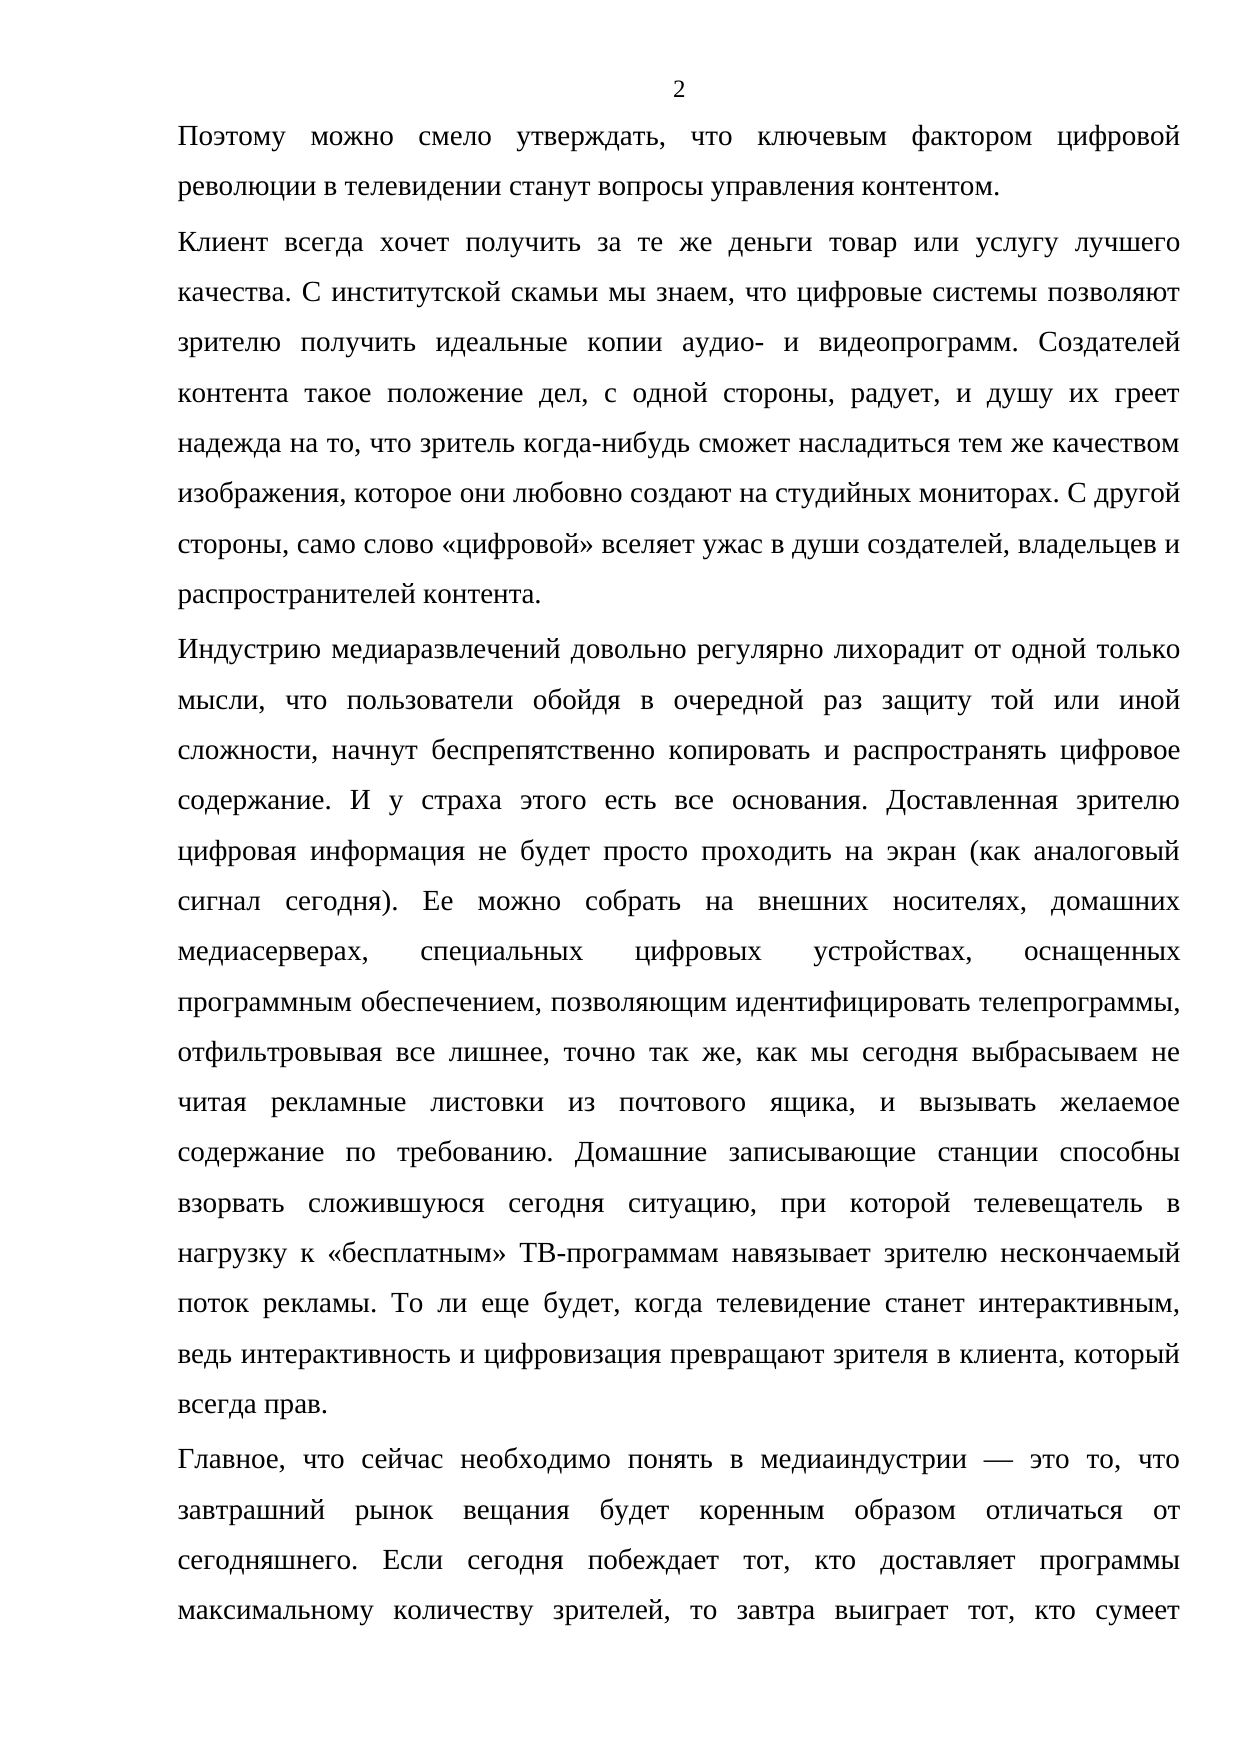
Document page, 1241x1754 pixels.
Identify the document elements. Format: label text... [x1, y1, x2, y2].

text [177, 118, 1181, 202]
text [177, 1442, 1181, 1626]
text Индустрию медиаразвлечений довольно регулярно лихорадит от одной только мысли, что пользователи обойдя в очередной раз защиту той или иной сложности, начнут беспрепятственно копировать и распространять цифровое содержание. И у страха этого есть все основания. Доставленная зрителю цифровая информация не будет просто проходить на экран (как аналоговый сигнал сегодня). Ее можно собрать на внешних носителях, домашних медиасерверах, специальных цифровых устройствах, оснащенных программным обеспечением, позволяющим идентифицировать телепрограммы, отфильтровывая все лишнее, точно так же, как мы сегодня выбрасываем не читая рекламные листовки из почтового ящика, и вызывать желаемое содержание по требованию. Домашние записывающие станции способны взорвать сложившуюся сегодня ситуацию, при которой телевещатель в нагрузку к «бесплатным» ТВ-программам навязывает зрителю нескончаемый поток рекламы. То ли еще будет, когда телевидение станет интерактивным, ведь интерактивность и цифровизация превращают зрителя в клиента, который всегда прав. [177, 631, 1181, 1420]
text Клиент всегда хочет получить за те же деньги товар или услугу лучшего качества. С институтской скамьи мы знаем, что цифровые системы позволяют зрителю получить идеальные копии аудио- и видеопрограмм. Создателей контента такое положение дел, с одной стороны, радует, и душу их греет надежда на то, что зритель когда-нибудь сможет насладиться тем же качеством изображения, которое они любовно создают на студийных мониторах. С другой стороны, само слово «цифровой» вселяет ужас в души создателей, владельцев и распространителей контента. [177, 224, 1181, 609]
